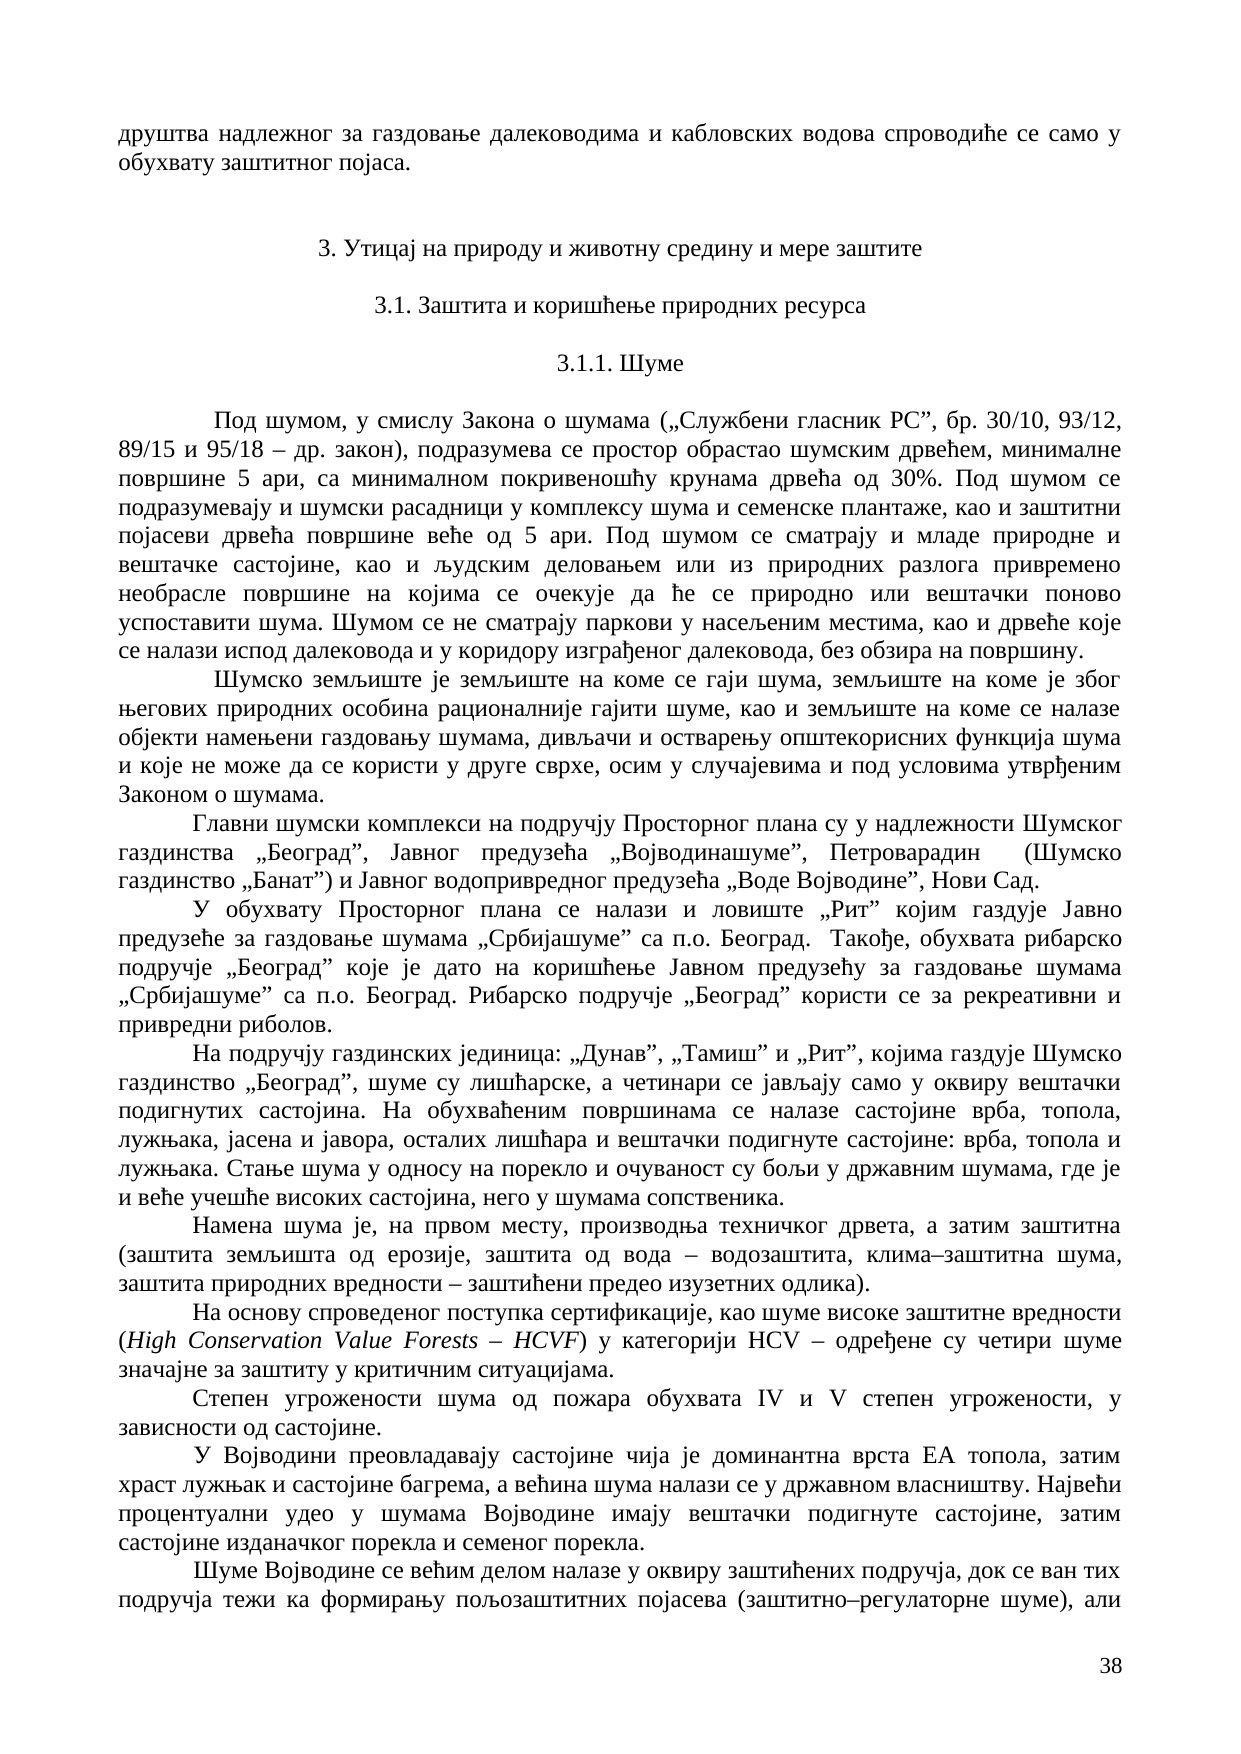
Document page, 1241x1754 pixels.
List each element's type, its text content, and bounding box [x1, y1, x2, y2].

text Степен угрожености шума од пожара обухвата IV и V степен угрожености, у зависности од састојине. [118, 1383, 1122, 1441]
subtitle 3.1. Заштита и коришћење природних ресурса [118, 291, 1122, 319]
text Главни шумски комплекси на подручју Просторног плана су у надлежности Шумског газдинства „Београд”, Јавног предузећа „Војводинашумеˮ, Петроварадин (Шумско газдинство „Банат”) и Јавног водопривредног предузећа „Воде Војводине”, Нови Сад. [118, 808, 1122, 894]
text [118, 118, 1122, 176]
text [118, 1556, 1122, 1613]
subtitle 3. Утицај на природу и животну средину и мере заштите [118, 233, 1122, 262]
text Под шумом, у смислу Закона о шумама („Службени гласник РСˮ, бр. 30/10, 93/12, 89/15 и 95/18 – др. закон), подразумева се простор обрастао шумским дрвећем, минималне површине 5 ари, са минималном покривеношћу крунама дрвећа од 30%. Под шумом се подразумевају и шумски расадници у комплексу шума и семенске плантаже, као и заштитни појасеви дрвећа површине веће од 5 ари. Под шумом се сматрају и младе природне и вештачке састојине, као и људским деловањем или из природних разлога привремено необрасле површине на којима се очекује да ће се природно или вештачки поново успоставити шума. Шумом се не сматрају паркови у насељеним местима, као и дрвеће које се налази испод далековода и у коридору изграђеног далековода, без обзира на површину. [118, 406, 1122, 664]
text На подручју газдинских јединица: „Дунав”, „Тамиш” и „Рит”, којима газдује Шумско газдинство „Београд”, шуме су лишћарске, а четинари се јављају само у оквиру вештачки подигнутих састојина. На обухваћеним површинама се налазе састојине врба, топола, лужњака, јасена и јавора, осталих лишћара и вештачки подигнуте састојине: врба, топола и лужњака. Стање шума у односу на порекло и очуваност су бољи у државним шумама, где је и веће учешће високих састојина, него у шумама сопственика. [118, 1038, 1122, 1211]
text У обухвату Просторног плана се налази и ловиште „Рит” којим газдује Јавно предузеће за газдовање шумама „Србијашуме” са п.о. Београд. Такође, обухвата рибарско подручје „Београд” које је дато на коришћење Јавном предузећу за газдовање шумама „Србијашуме” са п.о. Београд. Рибарско подручје „Београд” користи се за рекреативни и привредни риболов. [118, 894, 1122, 1038]
text Намена шума је, на првом месту, производња техничког дрвета, а затим заштитна (заштита земљишта од ерозије, заштита од вода – водозаштита, клима–заштитна шума, заштита природних вредности – заштићени предео изузетних одлика). [118, 1211, 1122, 1297]
text 3.1.1. Шуме [118, 348, 1122, 377]
text Шумско земљиште је земљиште на коме се гаји шума, земљиште на коме је због његових природних особина рационалније гајити шуме, као и земљиште на коме се налазе објекти намењени газдовању шумама, дивљачи и остварењу општекорисних функција шума и које не може да се користи у друге сврхе, осим у случајевима и под условима утврђеним Законом о шумама. [118, 664, 1122, 808]
text На основу спроведеног поступка сертификације, као шуме високе заштитне вредности (High Conservation Value Forests – HCVF) у категорији HCV – одређене су четири шуме значајне за заштиту у критичним ситуацијама. [118, 1297, 1122, 1383]
text У Војводини преовладавају састојине чија је доминантна врста ЕА топола, затим храст лужњак и састојине багрема, а већина шума налази се у државном власништву. Највећи процентуални удео у шумама Војводине имају вештачки подигнуте састојине, затим састојине изданачког порекла и семеног порекла. [118, 1441, 1122, 1556]
